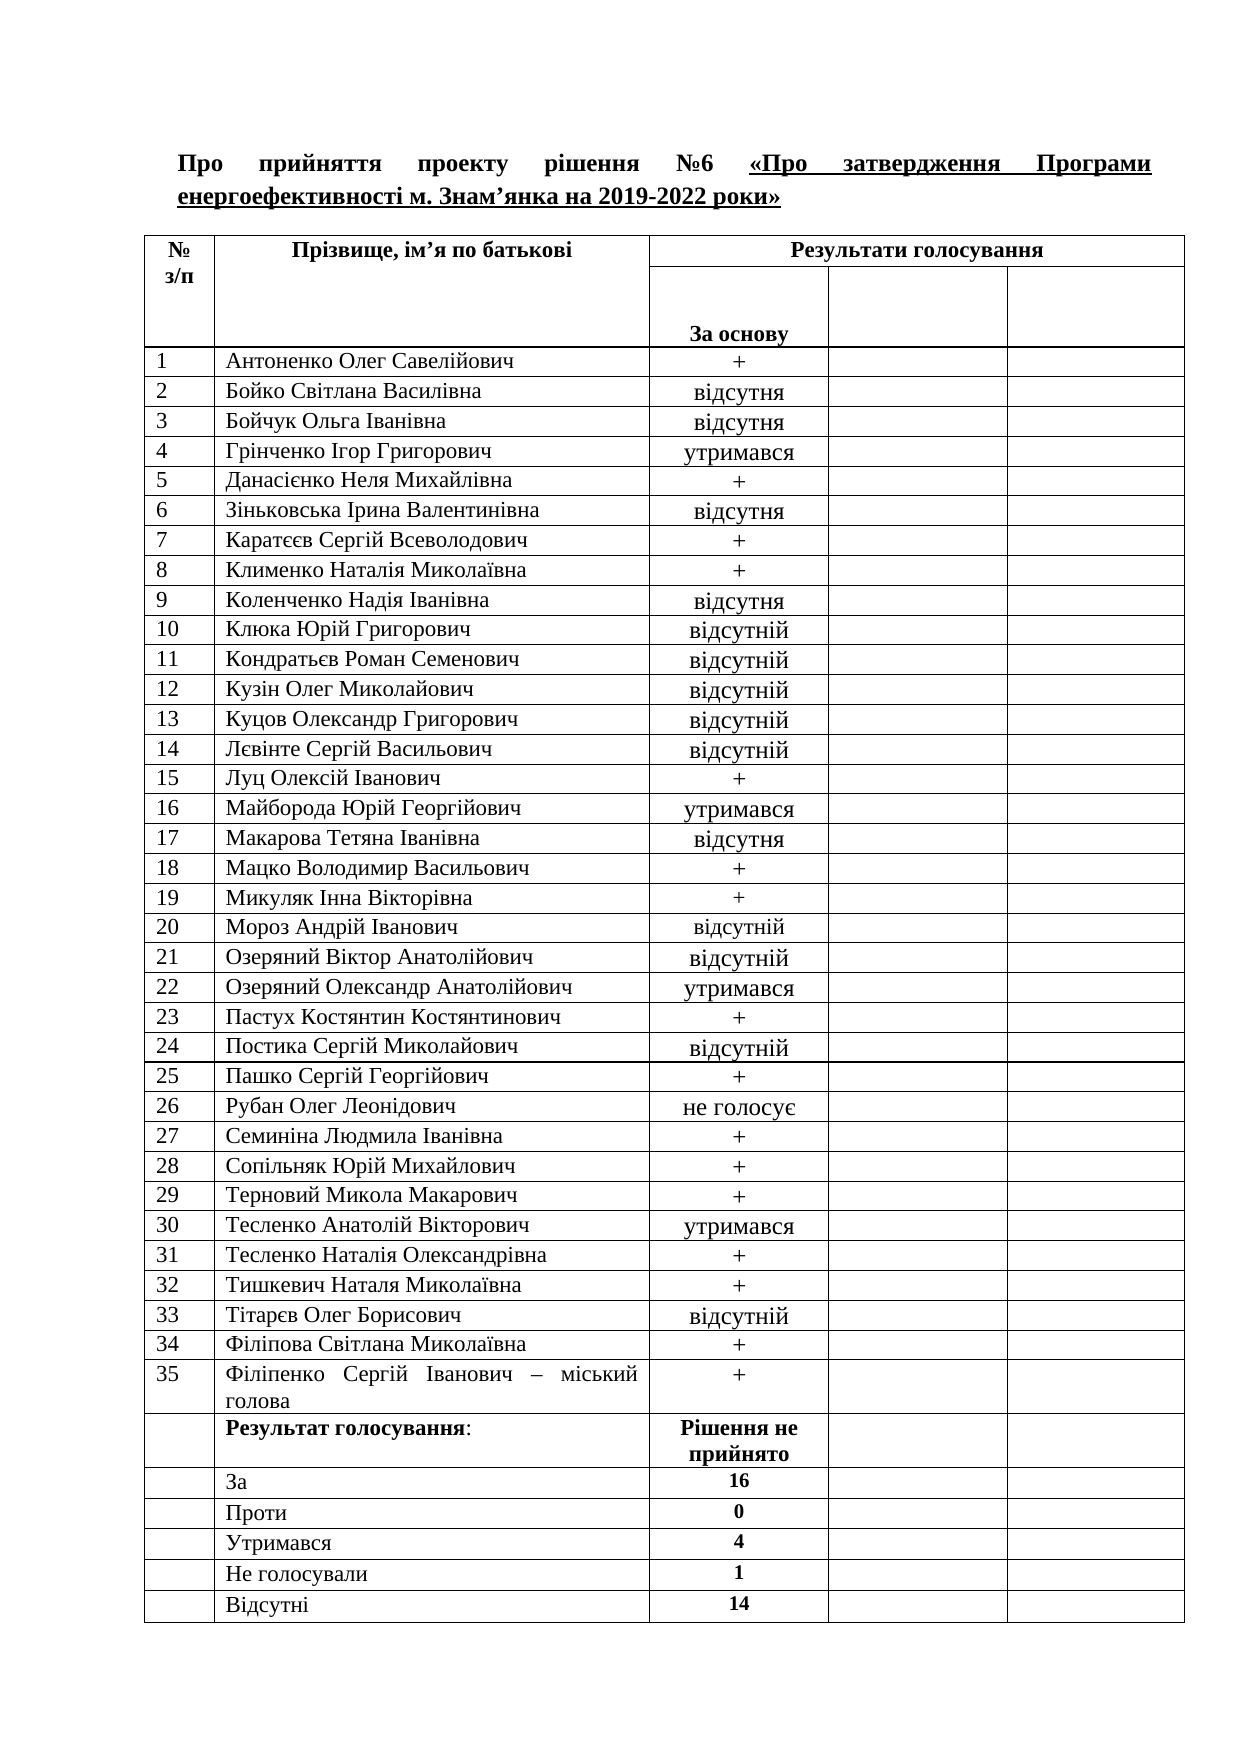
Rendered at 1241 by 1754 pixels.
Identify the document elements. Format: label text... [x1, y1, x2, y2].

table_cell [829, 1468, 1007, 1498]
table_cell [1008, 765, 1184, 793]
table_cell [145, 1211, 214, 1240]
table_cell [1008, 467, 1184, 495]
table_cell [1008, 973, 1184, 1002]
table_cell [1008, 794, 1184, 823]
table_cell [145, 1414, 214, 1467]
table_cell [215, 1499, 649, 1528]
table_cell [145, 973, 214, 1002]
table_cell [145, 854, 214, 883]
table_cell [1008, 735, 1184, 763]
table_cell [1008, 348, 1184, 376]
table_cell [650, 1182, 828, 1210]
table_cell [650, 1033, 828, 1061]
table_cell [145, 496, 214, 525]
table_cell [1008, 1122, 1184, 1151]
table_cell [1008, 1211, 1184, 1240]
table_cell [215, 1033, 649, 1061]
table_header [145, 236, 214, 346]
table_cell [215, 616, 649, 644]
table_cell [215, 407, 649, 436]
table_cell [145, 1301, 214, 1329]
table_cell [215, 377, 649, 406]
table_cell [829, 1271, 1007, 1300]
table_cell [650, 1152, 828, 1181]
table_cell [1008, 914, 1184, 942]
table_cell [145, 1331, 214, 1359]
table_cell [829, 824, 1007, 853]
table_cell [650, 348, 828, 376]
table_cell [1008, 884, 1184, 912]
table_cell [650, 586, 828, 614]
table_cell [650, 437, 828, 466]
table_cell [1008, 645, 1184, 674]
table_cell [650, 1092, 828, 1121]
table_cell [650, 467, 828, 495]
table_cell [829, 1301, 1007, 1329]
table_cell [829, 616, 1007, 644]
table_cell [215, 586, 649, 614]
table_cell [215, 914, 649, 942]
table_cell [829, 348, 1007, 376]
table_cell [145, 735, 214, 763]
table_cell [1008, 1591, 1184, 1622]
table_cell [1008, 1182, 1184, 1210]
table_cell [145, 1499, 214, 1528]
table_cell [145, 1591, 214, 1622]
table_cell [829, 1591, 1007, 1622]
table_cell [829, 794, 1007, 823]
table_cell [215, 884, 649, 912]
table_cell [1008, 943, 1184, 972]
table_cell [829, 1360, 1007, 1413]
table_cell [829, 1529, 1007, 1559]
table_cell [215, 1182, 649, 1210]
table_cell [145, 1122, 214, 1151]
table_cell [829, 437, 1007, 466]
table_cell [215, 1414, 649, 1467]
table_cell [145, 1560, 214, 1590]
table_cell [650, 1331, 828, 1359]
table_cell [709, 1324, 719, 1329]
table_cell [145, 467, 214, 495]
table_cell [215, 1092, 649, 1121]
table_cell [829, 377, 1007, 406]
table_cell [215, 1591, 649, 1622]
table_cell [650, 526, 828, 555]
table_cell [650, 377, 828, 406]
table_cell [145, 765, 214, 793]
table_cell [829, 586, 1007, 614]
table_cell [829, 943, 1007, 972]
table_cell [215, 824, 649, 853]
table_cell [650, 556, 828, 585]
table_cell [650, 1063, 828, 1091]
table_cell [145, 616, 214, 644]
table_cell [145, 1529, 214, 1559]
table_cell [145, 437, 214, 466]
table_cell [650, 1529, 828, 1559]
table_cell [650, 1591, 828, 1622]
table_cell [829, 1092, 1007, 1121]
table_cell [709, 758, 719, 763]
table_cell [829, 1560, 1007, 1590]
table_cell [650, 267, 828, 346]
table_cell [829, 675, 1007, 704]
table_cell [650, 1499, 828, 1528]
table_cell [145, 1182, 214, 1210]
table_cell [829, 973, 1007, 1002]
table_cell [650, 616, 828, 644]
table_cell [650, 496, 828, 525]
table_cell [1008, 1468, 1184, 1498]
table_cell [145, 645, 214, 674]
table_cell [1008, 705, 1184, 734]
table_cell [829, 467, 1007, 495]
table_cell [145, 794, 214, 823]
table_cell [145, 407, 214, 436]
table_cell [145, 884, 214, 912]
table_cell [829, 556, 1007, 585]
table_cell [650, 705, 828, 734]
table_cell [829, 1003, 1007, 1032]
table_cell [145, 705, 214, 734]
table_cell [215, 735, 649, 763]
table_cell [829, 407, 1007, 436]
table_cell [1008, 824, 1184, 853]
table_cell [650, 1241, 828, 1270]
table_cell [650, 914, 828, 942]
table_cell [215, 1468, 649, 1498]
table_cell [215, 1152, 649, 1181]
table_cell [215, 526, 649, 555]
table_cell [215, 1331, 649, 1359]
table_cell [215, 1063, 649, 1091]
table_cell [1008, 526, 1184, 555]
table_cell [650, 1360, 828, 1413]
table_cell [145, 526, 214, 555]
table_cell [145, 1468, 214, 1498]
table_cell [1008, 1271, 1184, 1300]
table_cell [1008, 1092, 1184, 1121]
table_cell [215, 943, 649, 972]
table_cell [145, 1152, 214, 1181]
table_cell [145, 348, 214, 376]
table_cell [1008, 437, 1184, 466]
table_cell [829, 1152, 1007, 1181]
text Про прийняття проекту рішення №6 «Про затвердження Програми енергоефективності м. Знам’янка на 2019-2022 роки» [177, 148, 1152, 210]
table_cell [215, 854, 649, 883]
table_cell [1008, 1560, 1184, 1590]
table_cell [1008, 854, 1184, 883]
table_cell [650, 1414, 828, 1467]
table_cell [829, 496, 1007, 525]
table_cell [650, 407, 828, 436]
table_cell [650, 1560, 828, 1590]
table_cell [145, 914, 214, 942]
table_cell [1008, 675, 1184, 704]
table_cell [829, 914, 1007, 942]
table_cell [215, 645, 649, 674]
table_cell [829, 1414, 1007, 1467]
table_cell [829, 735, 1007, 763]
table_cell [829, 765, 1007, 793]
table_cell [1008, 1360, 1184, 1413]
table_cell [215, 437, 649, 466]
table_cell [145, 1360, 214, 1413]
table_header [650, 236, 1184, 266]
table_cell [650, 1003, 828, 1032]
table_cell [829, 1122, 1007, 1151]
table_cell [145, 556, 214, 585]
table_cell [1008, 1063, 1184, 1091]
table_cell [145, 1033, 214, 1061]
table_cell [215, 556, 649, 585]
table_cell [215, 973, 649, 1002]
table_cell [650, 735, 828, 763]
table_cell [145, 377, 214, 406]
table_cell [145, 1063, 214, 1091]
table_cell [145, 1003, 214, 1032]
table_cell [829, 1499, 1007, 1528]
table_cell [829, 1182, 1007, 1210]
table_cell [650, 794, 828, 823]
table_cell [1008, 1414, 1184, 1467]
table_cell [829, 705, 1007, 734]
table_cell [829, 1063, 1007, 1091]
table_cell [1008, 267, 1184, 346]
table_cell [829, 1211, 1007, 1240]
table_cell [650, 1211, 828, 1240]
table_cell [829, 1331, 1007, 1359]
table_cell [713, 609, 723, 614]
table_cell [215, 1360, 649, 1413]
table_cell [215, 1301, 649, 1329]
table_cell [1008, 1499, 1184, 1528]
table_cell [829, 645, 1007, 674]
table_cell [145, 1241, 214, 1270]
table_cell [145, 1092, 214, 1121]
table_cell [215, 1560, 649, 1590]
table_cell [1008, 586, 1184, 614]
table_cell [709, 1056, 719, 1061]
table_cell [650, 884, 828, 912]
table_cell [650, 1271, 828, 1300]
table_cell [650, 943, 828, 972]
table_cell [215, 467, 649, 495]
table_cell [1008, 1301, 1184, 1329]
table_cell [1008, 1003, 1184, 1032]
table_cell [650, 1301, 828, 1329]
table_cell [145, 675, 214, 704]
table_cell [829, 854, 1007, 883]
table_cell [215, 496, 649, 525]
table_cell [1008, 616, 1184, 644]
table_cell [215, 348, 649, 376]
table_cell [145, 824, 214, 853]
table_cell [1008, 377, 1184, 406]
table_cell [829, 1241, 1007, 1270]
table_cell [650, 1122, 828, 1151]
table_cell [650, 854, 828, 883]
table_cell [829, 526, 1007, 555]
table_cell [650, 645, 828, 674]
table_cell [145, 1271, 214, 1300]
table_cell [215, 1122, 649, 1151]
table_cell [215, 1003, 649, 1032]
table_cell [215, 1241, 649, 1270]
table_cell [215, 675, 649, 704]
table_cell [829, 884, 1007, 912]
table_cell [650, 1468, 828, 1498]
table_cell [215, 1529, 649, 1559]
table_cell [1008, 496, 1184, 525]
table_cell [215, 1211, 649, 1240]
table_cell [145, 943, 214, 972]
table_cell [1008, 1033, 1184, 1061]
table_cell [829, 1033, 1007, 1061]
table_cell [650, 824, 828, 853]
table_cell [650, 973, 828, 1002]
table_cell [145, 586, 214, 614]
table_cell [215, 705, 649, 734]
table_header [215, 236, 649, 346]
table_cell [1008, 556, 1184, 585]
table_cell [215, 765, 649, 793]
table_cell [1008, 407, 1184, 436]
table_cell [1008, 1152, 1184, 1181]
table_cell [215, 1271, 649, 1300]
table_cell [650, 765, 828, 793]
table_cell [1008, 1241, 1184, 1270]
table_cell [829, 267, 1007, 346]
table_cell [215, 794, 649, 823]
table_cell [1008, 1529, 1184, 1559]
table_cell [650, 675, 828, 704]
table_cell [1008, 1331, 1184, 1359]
